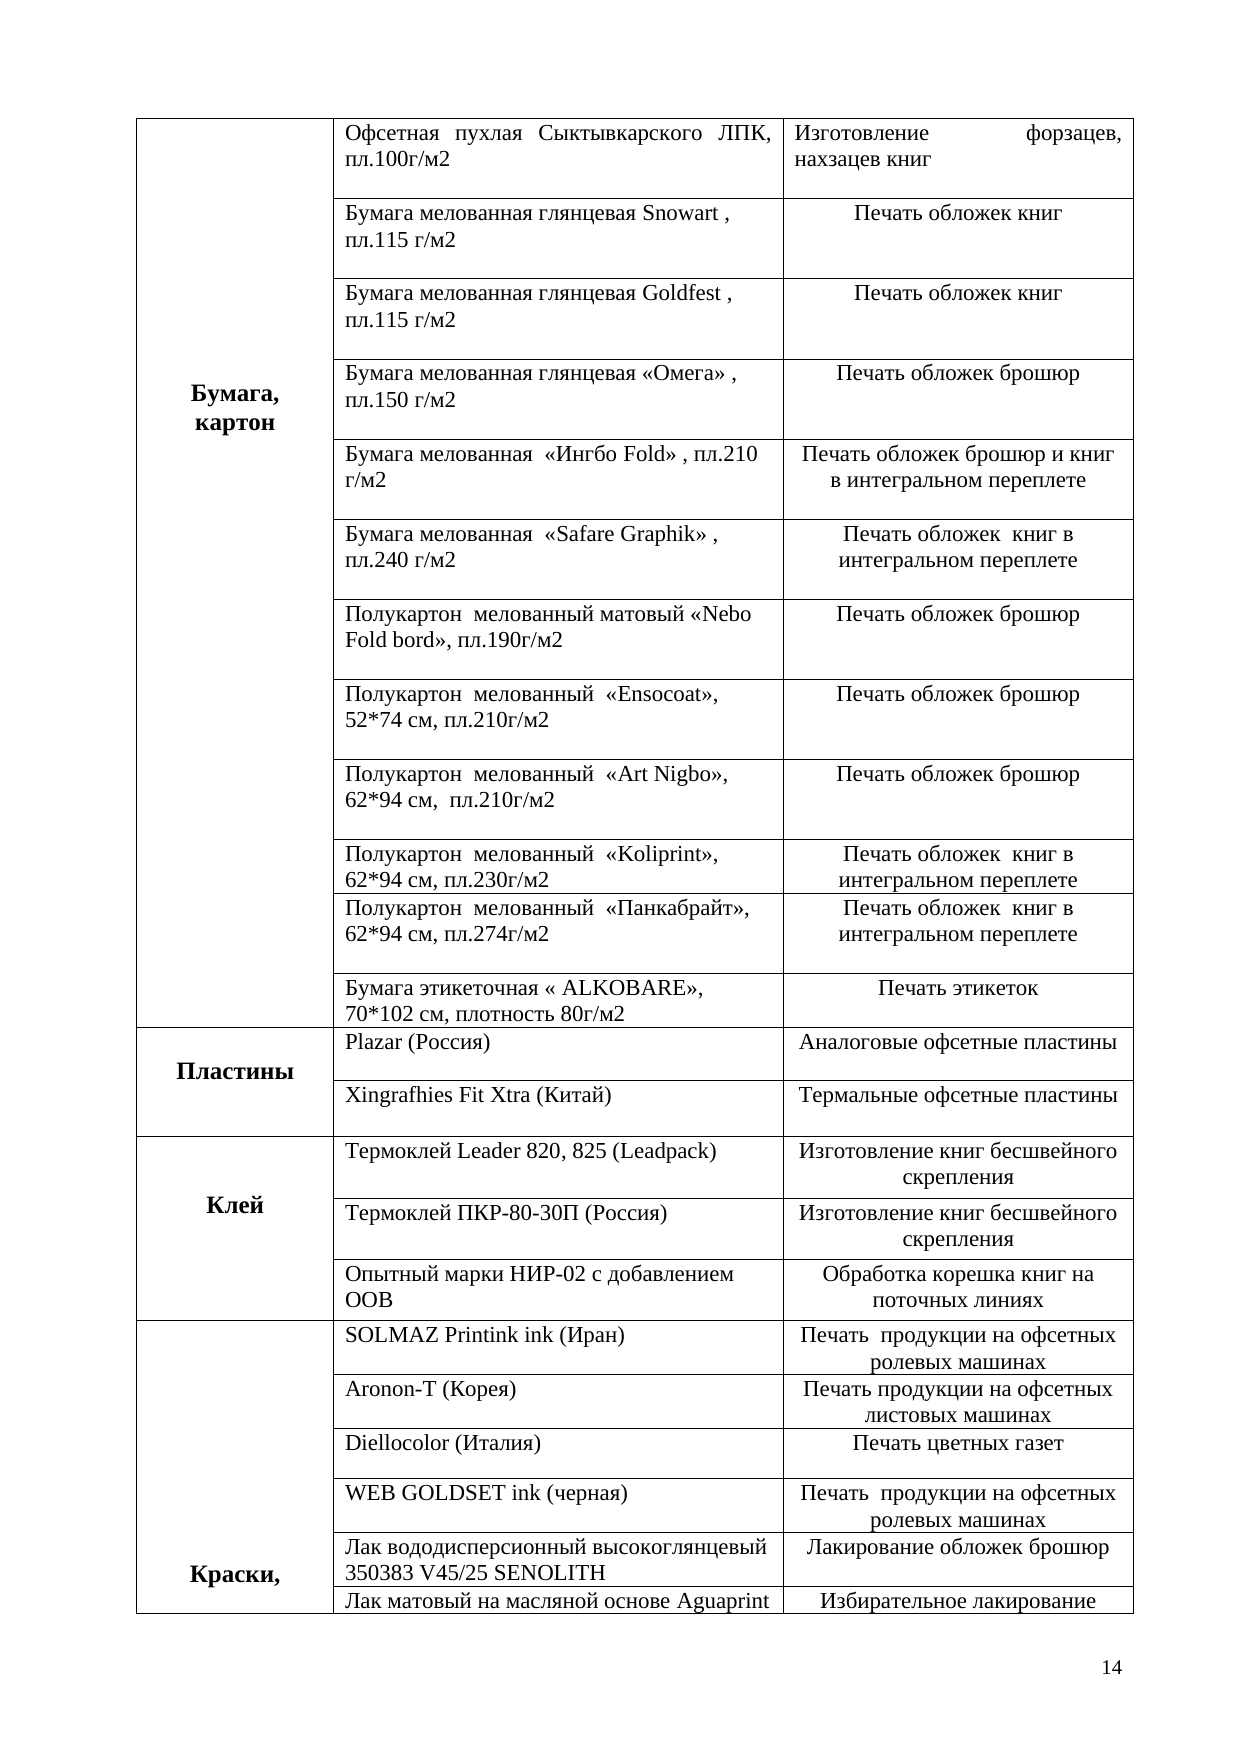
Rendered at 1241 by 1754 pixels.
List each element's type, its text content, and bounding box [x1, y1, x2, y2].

table_cell Полукартон мелованный «Панкабрайт», 62*94 см, пл.274г/м2 [334, 894, 783, 973]
table_cell Бумага мелованная «Ингбо Fold» , пл.210 г/м2 [334, 440, 783, 519]
table_cell Печать обложек книг [784, 199, 1133, 278]
table_cell Краски, лаки [137, 1321, 333, 1613]
table_cell Полукартон мелованный матовый «Nebo Fold bord», пл.190г/м2 [334, 600, 783, 679]
table_cell Полукартон мелованный «Koliprint», 62*94 см, пл.230г/м2 [334, 840, 783, 893]
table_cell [784, 1587, 1133, 1613]
table_cell Лак вододисперсионный высокоглянцевый 350383 V45/25 SENOLITH [334, 1533, 783, 1586]
table_cell Клей [137, 1137, 333, 1320]
table_cell Aronon-T (Корея) [334, 1375, 783, 1428]
table_cell SOLMAZ Printink ink (Иран) [334, 1321, 783, 1374]
table_cell Diellocolor (Италия) [334, 1429, 783, 1478]
table_cell Опытный марки НИР-02 с добавлением ООВ [334, 1260, 783, 1320]
table_cell Печать обложек книг [784, 279, 1133, 358]
table_cell Бумага мелованная глянцевая «Омега» , пл.150 г/м2 [334, 360, 783, 438]
table_cell Печать обложек брошюр и книг в интегральном переплете [784, 440, 1133, 519]
table_cell WEB GOLDSET ink (черная) [334, 1479, 783, 1532]
table_cell Обработка корешка книг на поточных линиях [784, 1260, 1133, 1320]
table_cell Печать обложек книг в интегральном переплете [784, 520, 1133, 599]
table_cell Полукартон мелованный «Ensocoat», 52*74 см, пл.210г/м2 [334, 680, 783, 759]
table_cell Печать продукции на офсетных листовых машинах [784, 1375, 1133, 1428]
table_cell Термальные офсетные пластины [784, 1081, 1133, 1136]
table_cell Печать обложек книг в интегральном переплете [784, 894, 1133, 973]
table_cell Печать продукции на офсетных ролевых машинах [784, 1321, 1133, 1374]
table_cell Печать обложек брошюр [784, 680, 1133, 759]
table_cell Термоклей ПКР-80-30П (Россия) [334, 1199, 783, 1259]
table_cell Изготовление форзацев, нахзацев книг [784, 119, 1133, 198]
table_cell Печать обложек брошюр [784, 360, 1133, 438]
table_cell Печать цветных газет [784, 1429, 1133, 1478]
table_cell Лакирование обложек брошюр [784, 1533, 1133, 1586]
table_cell Офсетная пухлая Сыктывкарского ЛПК, пл.100г/м2 [334, 119, 783, 198]
table_cell Печать этикеток [784, 974, 1133, 1027]
table_cell Термоклей Leader 820, 825 (Leadpack) [334, 1137, 783, 1197]
table_cell Бумага мелованная глянцевая Snowart , пл.115 г/м2 [334, 199, 783, 278]
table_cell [334, 1587, 783, 1613]
table_cell Полукартон мелованный «Art Nigbo», 62*94 см, пл.210г/м2 [334, 760, 783, 839]
table_cell Изготовление книг бесшвейного скрепления [784, 1137, 1133, 1197]
table_cell Изготовление книг бесшвейного скрепления [784, 1199, 1133, 1259]
table_cell Бумага мелованная глянцевая Goldfest , пл.115 г/м2 [334, 279, 783, 358]
table_cell Печать обложек брошюр [784, 760, 1133, 839]
table_cell Печать обложек брошюр [784, 600, 1133, 679]
table_cell Plazar (Россия) [334, 1028, 783, 1080]
table_cell Бумага мелованная «Safare Graphik» , пл.240 г/м2 [334, 520, 783, 599]
table_cell Печать обложек книг в интегральном переплете [784, 840, 1133, 893]
table_cell Пластины [137, 1028, 333, 1136]
table_cell Бумага этикеточная « ALKOBARE», 70*102 см, плотность 80г/м2 [334, 974, 783, 1027]
table_cell Xingrafhies Fit Xtra (Китай) [334, 1081, 783, 1136]
table_cell Аналоговые офсетные пластины [784, 1028, 1133, 1080]
table_cell Печать продукции на офсетных ролевых машинах [784, 1479, 1133, 1532]
